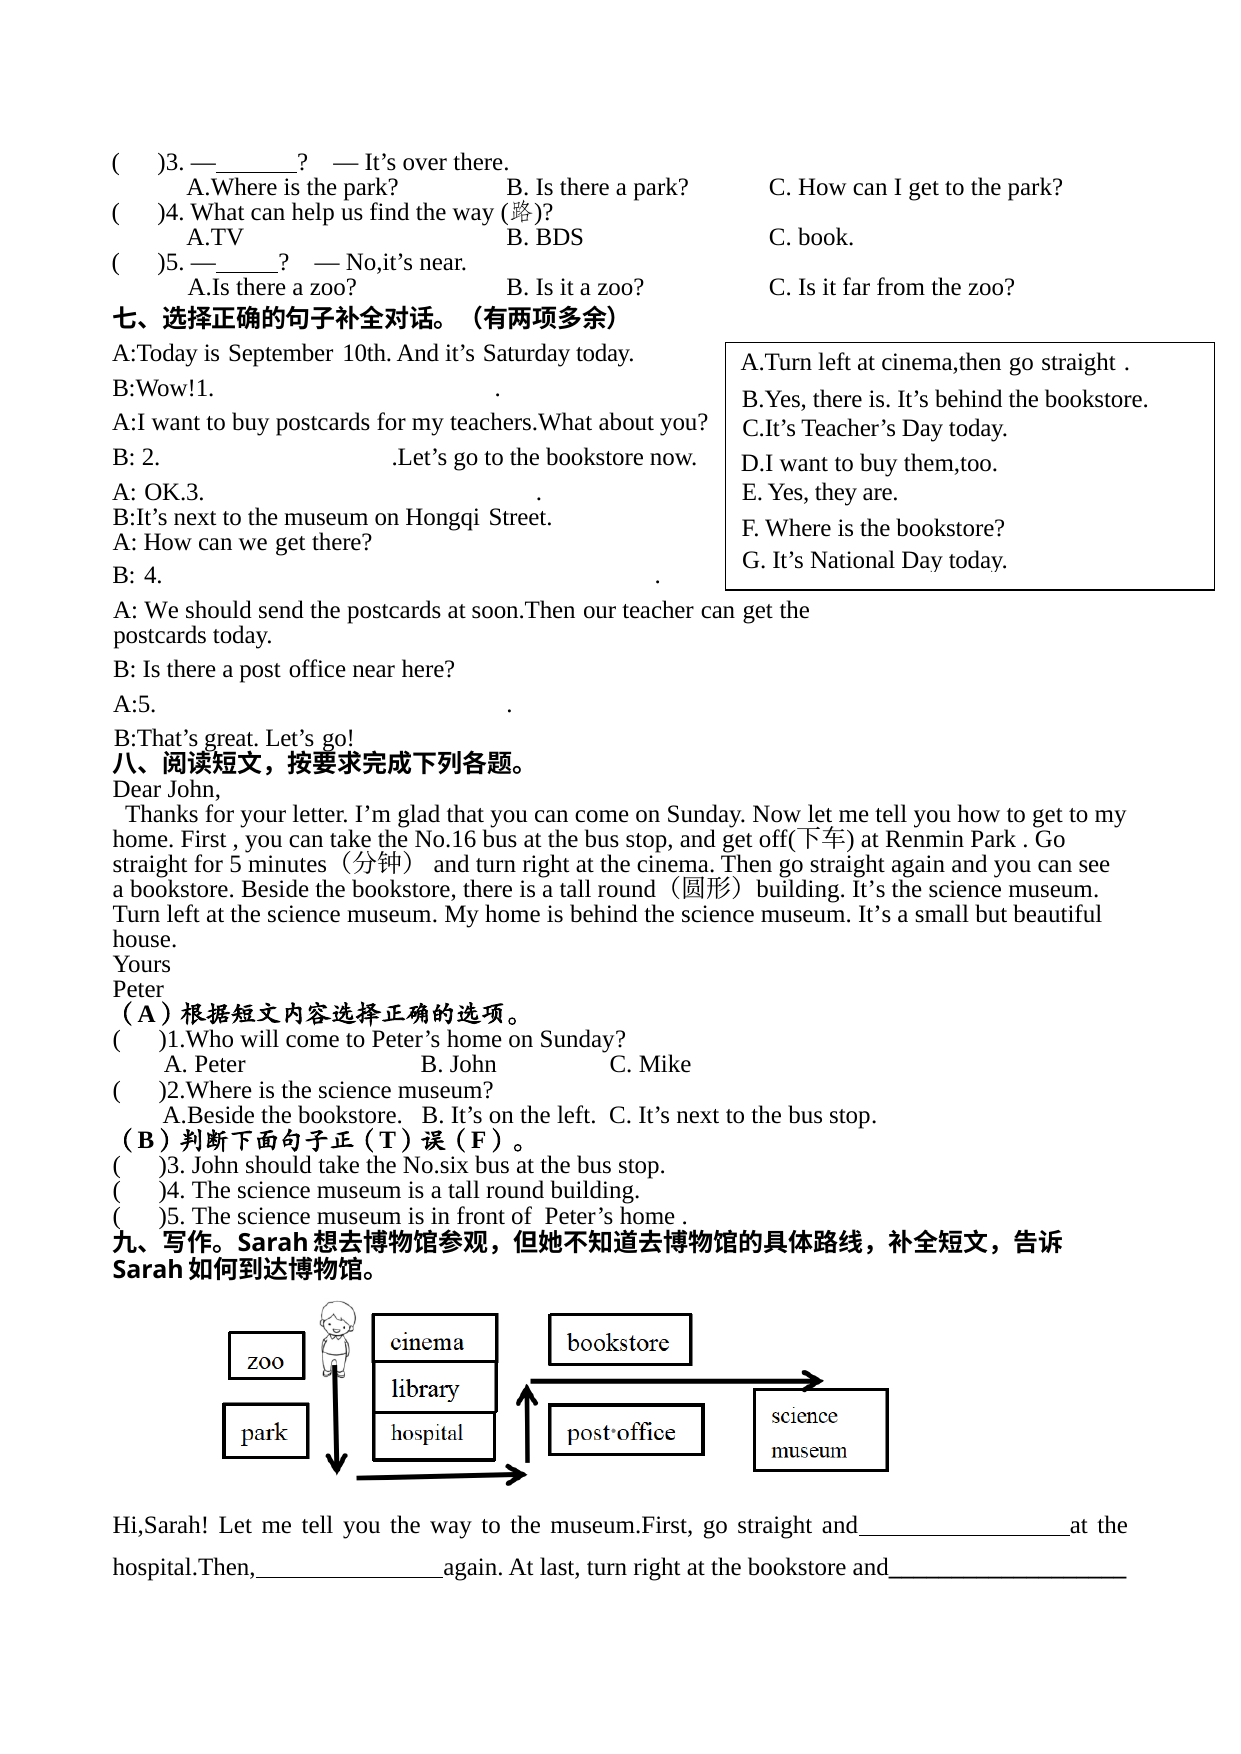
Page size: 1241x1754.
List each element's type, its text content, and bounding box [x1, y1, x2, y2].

text A.Where is the park? B. Is there a park? C. How can I get to the park? [137, 175, 1128, 200]
list 九、写作。Sarah想去博物馆参观，但她不知道去博物馆的具体路线，补全短文，告诉Sarah如何到达博物馆。 [112, 1230, 1128, 1284]
text ( )1.Who will come to Peter’s home on Sunday? [112, 1027, 1128, 1052]
text ( )5. — ? — No,it’s near. [111, 250, 191, 275]
list Hi,Sarah! Let me tell you the way to the museum.First, go straight and at the hospital.Then, again. At last, turn right at the bookstore and___________________ [112, 1500, 1128, 1583]
text （B）判断下面句子正（T）误（F）。 [112, 1129, 1128, 1154]
text ( )3. John should take the No.six bus at the bus stop. [112, 1154, 1128, 1179]
text A: OK.3. . [726, 480, 1128, 505]
text Peter [112, 977, 1128, 1002]
text B: 4. . [112, 563, 725, 588]
text Thanks for your letter. I’m glad that you can come on Sunday. Now let me tell you how to get to my home. First , you can take the No.16 bus at the bus stop, and get off(下车) at Renmin Park . Go straight for 5 minutes（分钟） and turn right at the cinema. Then go straight again and you can see a bookstore. Beside the bookstore, there is a tall round（圆形）building. It’s the science museum. Turn left at the science museum. My home is behind the science museum. It’s a small but beautiful house. [112, 802, 1128, 952]
text ( )3. — ? — It’s over there. [358, 150, 1128, 175]
text B:It’s next to the museum on Hongqi Street. [726, 506, 1128, 531]
text A:I want to buy postcards for my teachers.What about you? [726, 411, 1128, 436]
text B: 4. . [726, 563, 1128, 588]
text Yours [112, 952, 1128, 977]
text B:It’s next to the museum on Hongqi Street. [112, 506, 725, 531]
text （A）根据短文内容选择正确的选项。 [163, 1002, 370, 1027]
text A: We should send the postcards at soon.Then our teacher can get the postcards today. [113, 598, 884, 648]
text Dear John, [112, 777, 1128, 802]
list A.Beside the bookstore. B. It’s on the left. C. It’s next to the bus stop. [112, 1103, 1128, 1128]
text ( )2.Where is the science museum? [112, 1078, 1128, 1103]
text ( )3. — ? — It’s over there. [111, 150, 191, 175]
text A:Today is September 10th. And it’s Saturday today. [112, 341, 1128, 366]
text ( )5. — ? — No,it’s near. [216, 250, 314, 275]
text A.TV B. BDS C. book. [137, 225, 1128, 250]
list A.Is there a zoo? B. Is it a zoo? C. Is it far from the zoo? [112, 275, 1128, 300]
text B: 2. .Let’s go to the bookstore now. [726, 445, 1128, 470]
text A: How can we get there? [726, 531, 1128, 556]
text ( )5. The science museum is in front of Peter’s home . [112, 1204, 1128, 1229]
text B:Wow!1. . [726, 376, 1128, 401]
text ( )3. — ? — It’s over there. [216, 150, 333, 175]
text 七、选择正确的句子补全对话。（有两项多余） [112, 308, 1128, 333]
text A: OK.3. . [112, 480, 725, 505]
text ( )4. The science museum is a tall round building. [112, 1179, 1128, 1204]
text B:That’s great. Let’s go! [113, 727, 1128, 752]
text B:Wow!1. . [112, 376, 725, 401]
text 八、阅读短文，按要求完成下列各题。 [112, 752, 1128, 777]
text B: Is there a post office near here? [113, 658, 884, 683]
text ( )4. What can help us find the way (路)? [111, 200, 1128, 225]
text A: How can we get there? [112, 531, 725, 556]
text （A）根据短文内容选择正确的选项。 [364, 1002, 1128, 1027]
picture [213, 1297, 901, 1486]
text A:I want to buy postcards for my teachers.What about you? [112, 411, 725, 436]
text A. Peter B. John C. Mike [113, 1053, 1128, 1078]
text B: 2. .Let’s go to the bookstore now. [112, 445, 725, 470]
text A:5. . [113, 692, 884, 717]
text ( )5. — ? — No,it’s near. [339, 250, 1128, 275]
